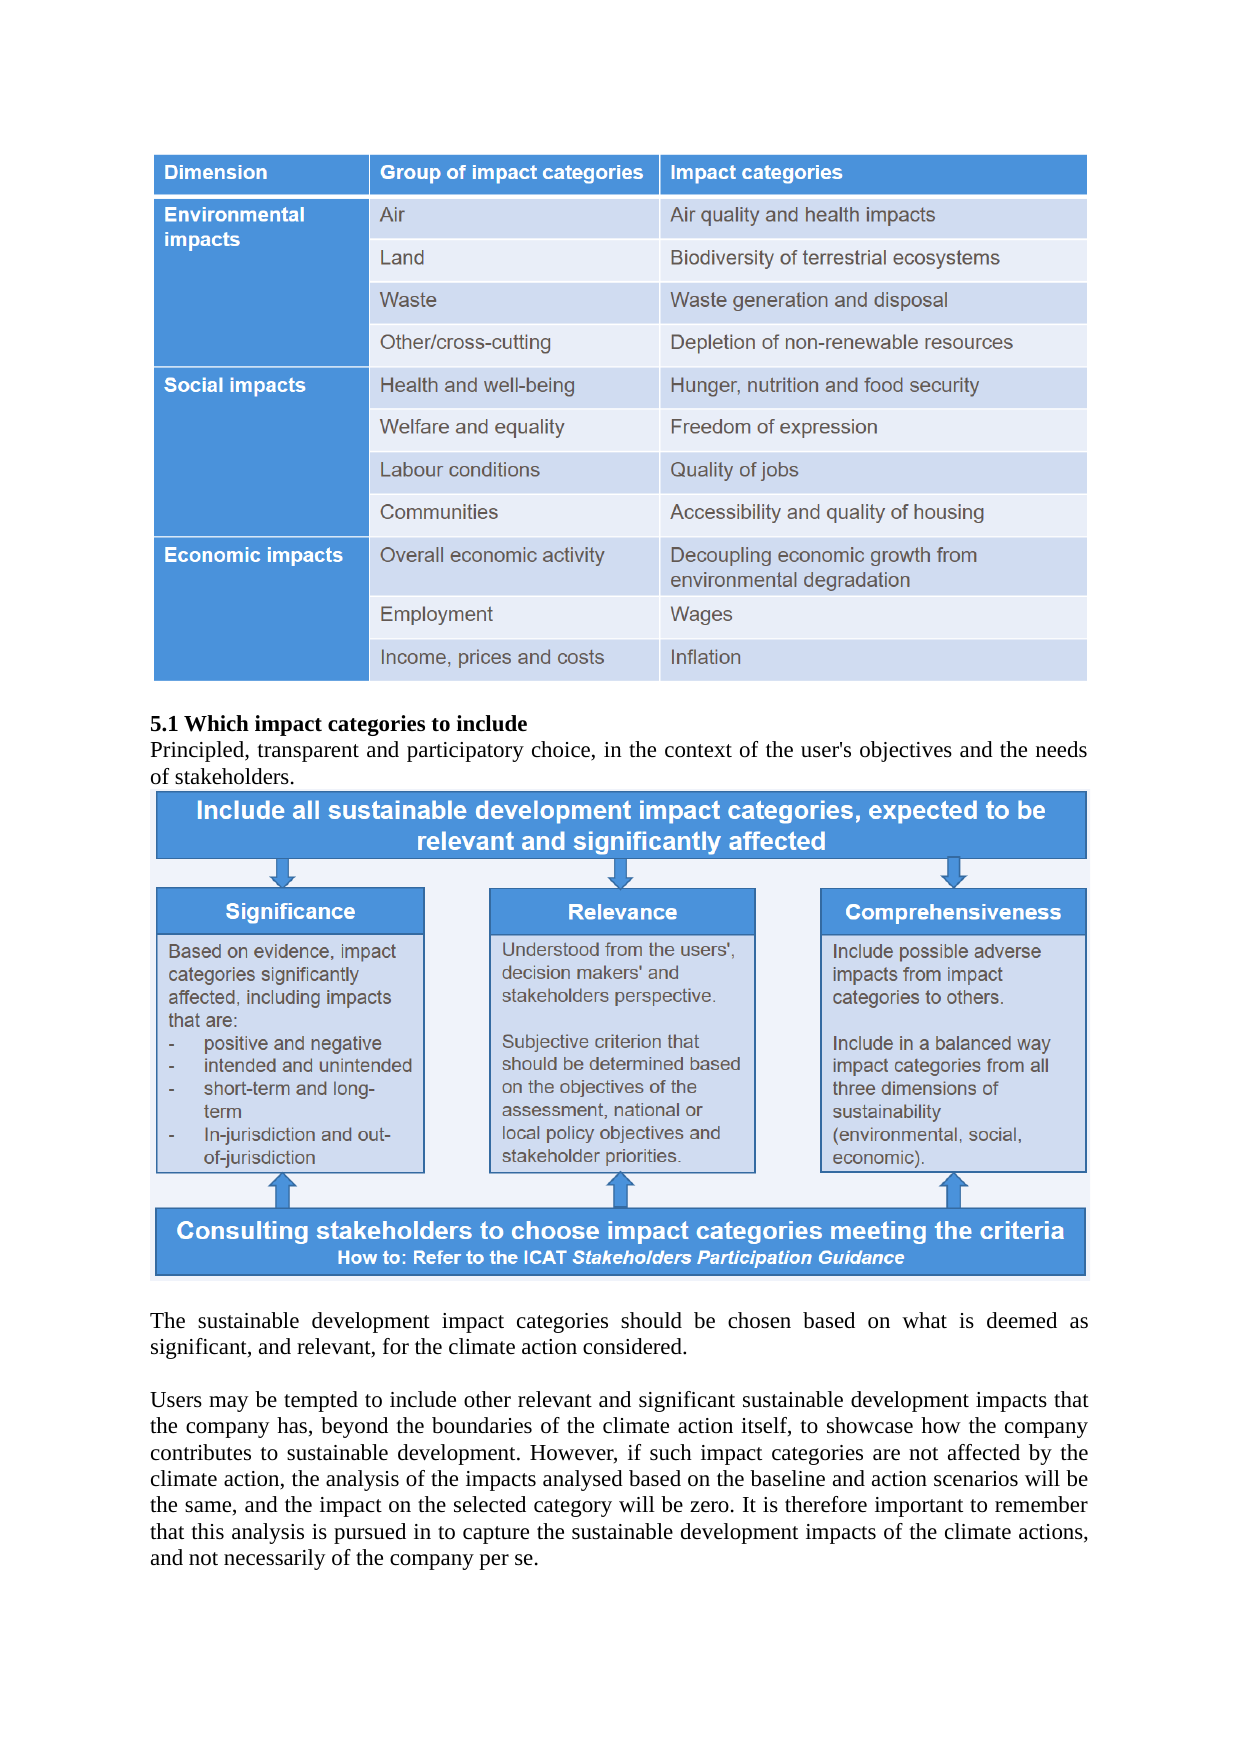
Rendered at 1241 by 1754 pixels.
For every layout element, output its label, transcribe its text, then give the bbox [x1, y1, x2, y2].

text Principled, transparent and participatory choice, in the context of the user's objectives and the needs of stakeholders. [150, 736, 1090, 789]
picture [150, 150, 1091, 684]
picture [150, 789, 1091, 1281]
text 5.1 Which impact categories to include [150, 710, 1090, 736]
text The sustainable development impact categories should be chosen based on what is deemed as significant, and relevant, for the climate action considered. [150, 1307, 1090, 1360]
text Users may be tempted to include other relevant and significant sustainable development impacts that the company has, beyond the boundaries of the climate action itself, to showcase how the company contributes to sustainable development. However, if such impact categories are not affected by the climate action, the analysis of the impacts analysed based on the baseline and action scenarios will be the same, and the impact on the selected category will be zero. It is therefore important to remember that this analysis is pursued in to capture the sustainable development impacts of the climate actions, and not necessarily of the company per se. [150, 1386, 1090, 1571]
